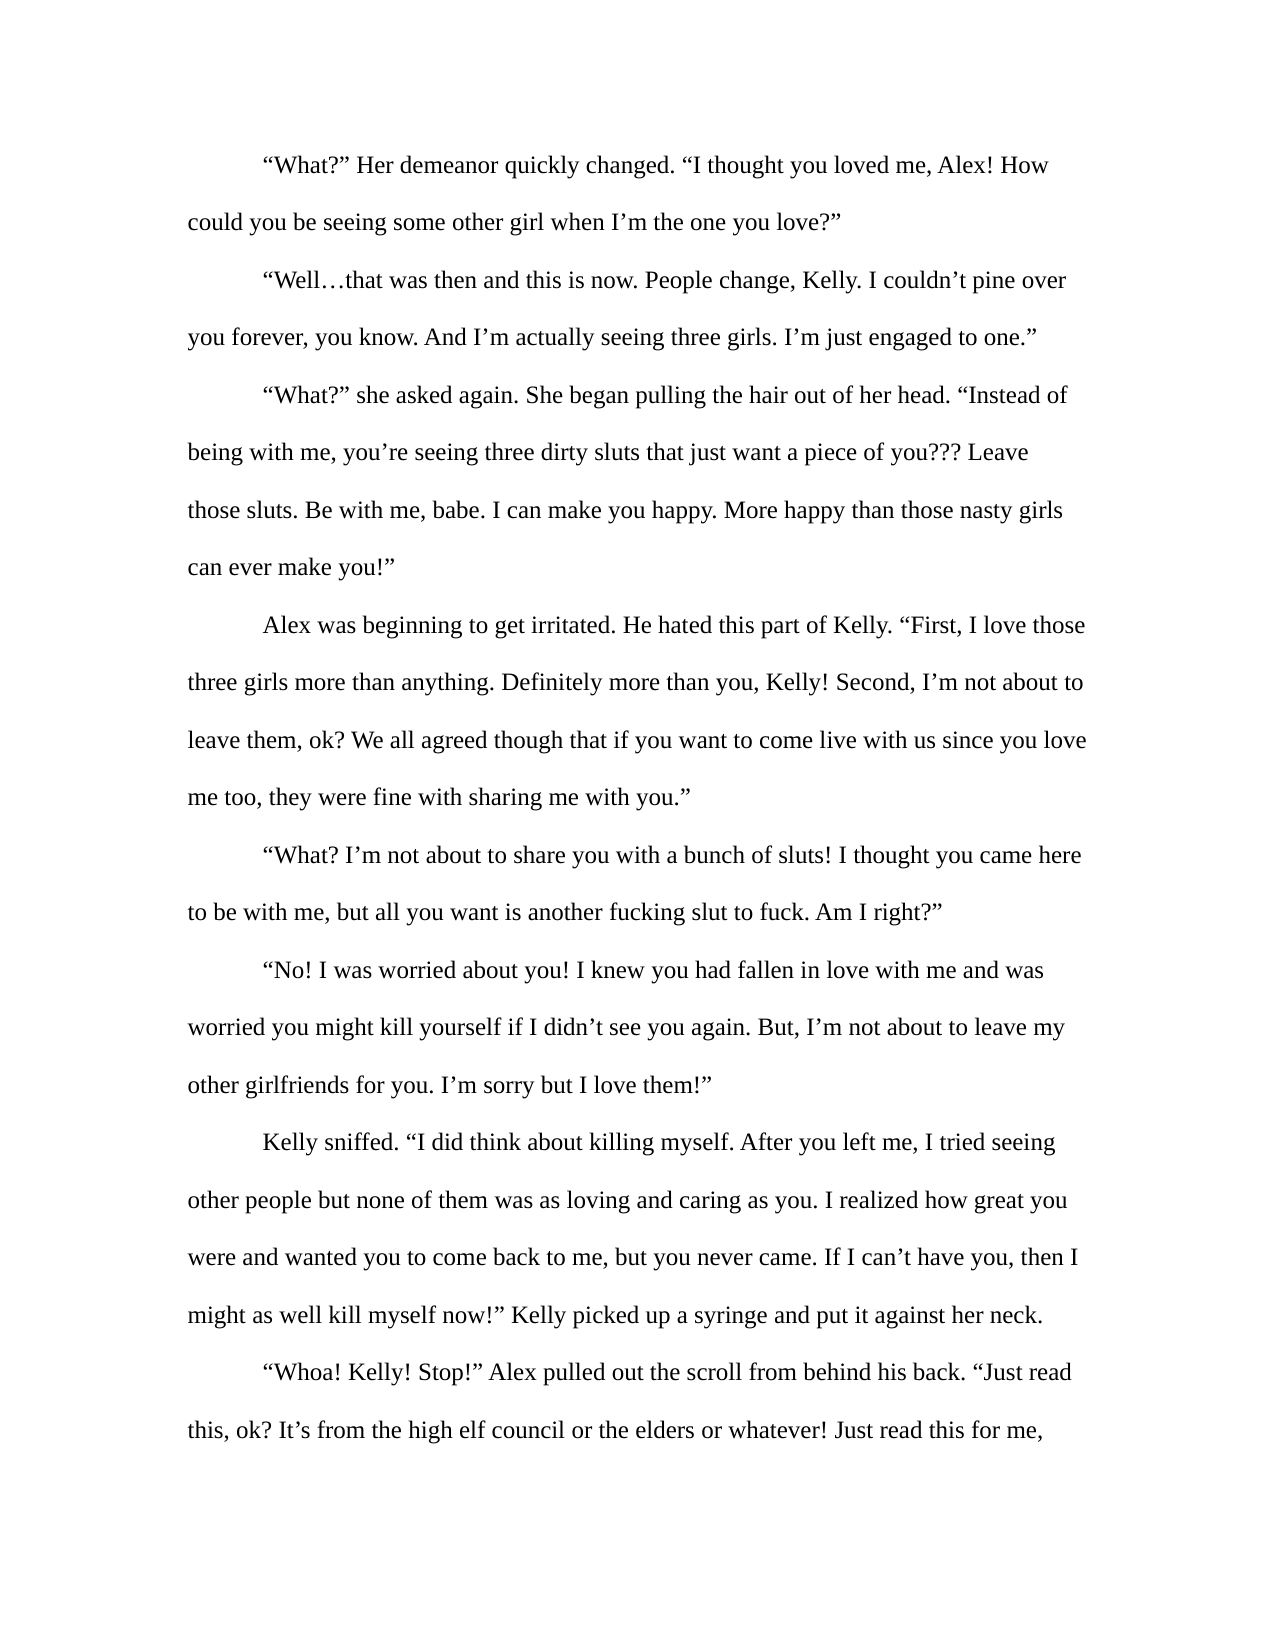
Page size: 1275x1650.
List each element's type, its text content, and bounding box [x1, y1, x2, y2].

text “What? I’m not about to share you with a bunch of sluts! I thought you came here to be with me, but all you want is another fucking slut to fuck. Am I right?” [187, 840, 1087, 926]
text Alex was beginning to get irritated. He hated this part of Kelly. “First, I love those three girls more than anything. Definitely more than you, Kelly! Second, I’m not about to leave them, ok? We all agreed though that if you want to come live with us since you love me too, they were fine with sharing me with you.” [187, 610, 1087, 811]
text “Well…that was then and this is now. People change, Kelly. I couldn’t pine over you forever, you know. And I’m actually seeing three girls. I’m just engaged to one.” [187, 265, 1087, 351]
text “What?” Her demeanor quickly changed. “I thought you loved me, Alex! How could you be seeing some other girl when I’m the one you love?” [187, 150, 1087, 236]
text “What?” she asked again. She began pulling the hair out of her head. “Instead of being with me, you’re seeing three dirty sluts that just want a piece of you??? Leave those sluts. Be with me, babe. I can make you happy. More happy than those nasty girls can ever make you!” [187, 380, 1087, 581]
text “No! I was worried about you! I knew you had fallen in love with me and was worried you might kill yourself if I didn’t see you again. But, I’m not about to leave my other girlfriends for you. I’m sorry but I love them!” [187, 955, 1087, 1099]
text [187, 1357, 1087, 1444]
text Kelly sniffed. “I did think about killing myself. After you left me, I tried seeing other people but none of them was as loving and caring as you. I realized how great you were and wanted you to come back to me, but you never came. If I can’t have you, then I might as well kill myself now!” Kelly picked up a syringe and put it against her neck. [187, 1127, 1087, 1329]
